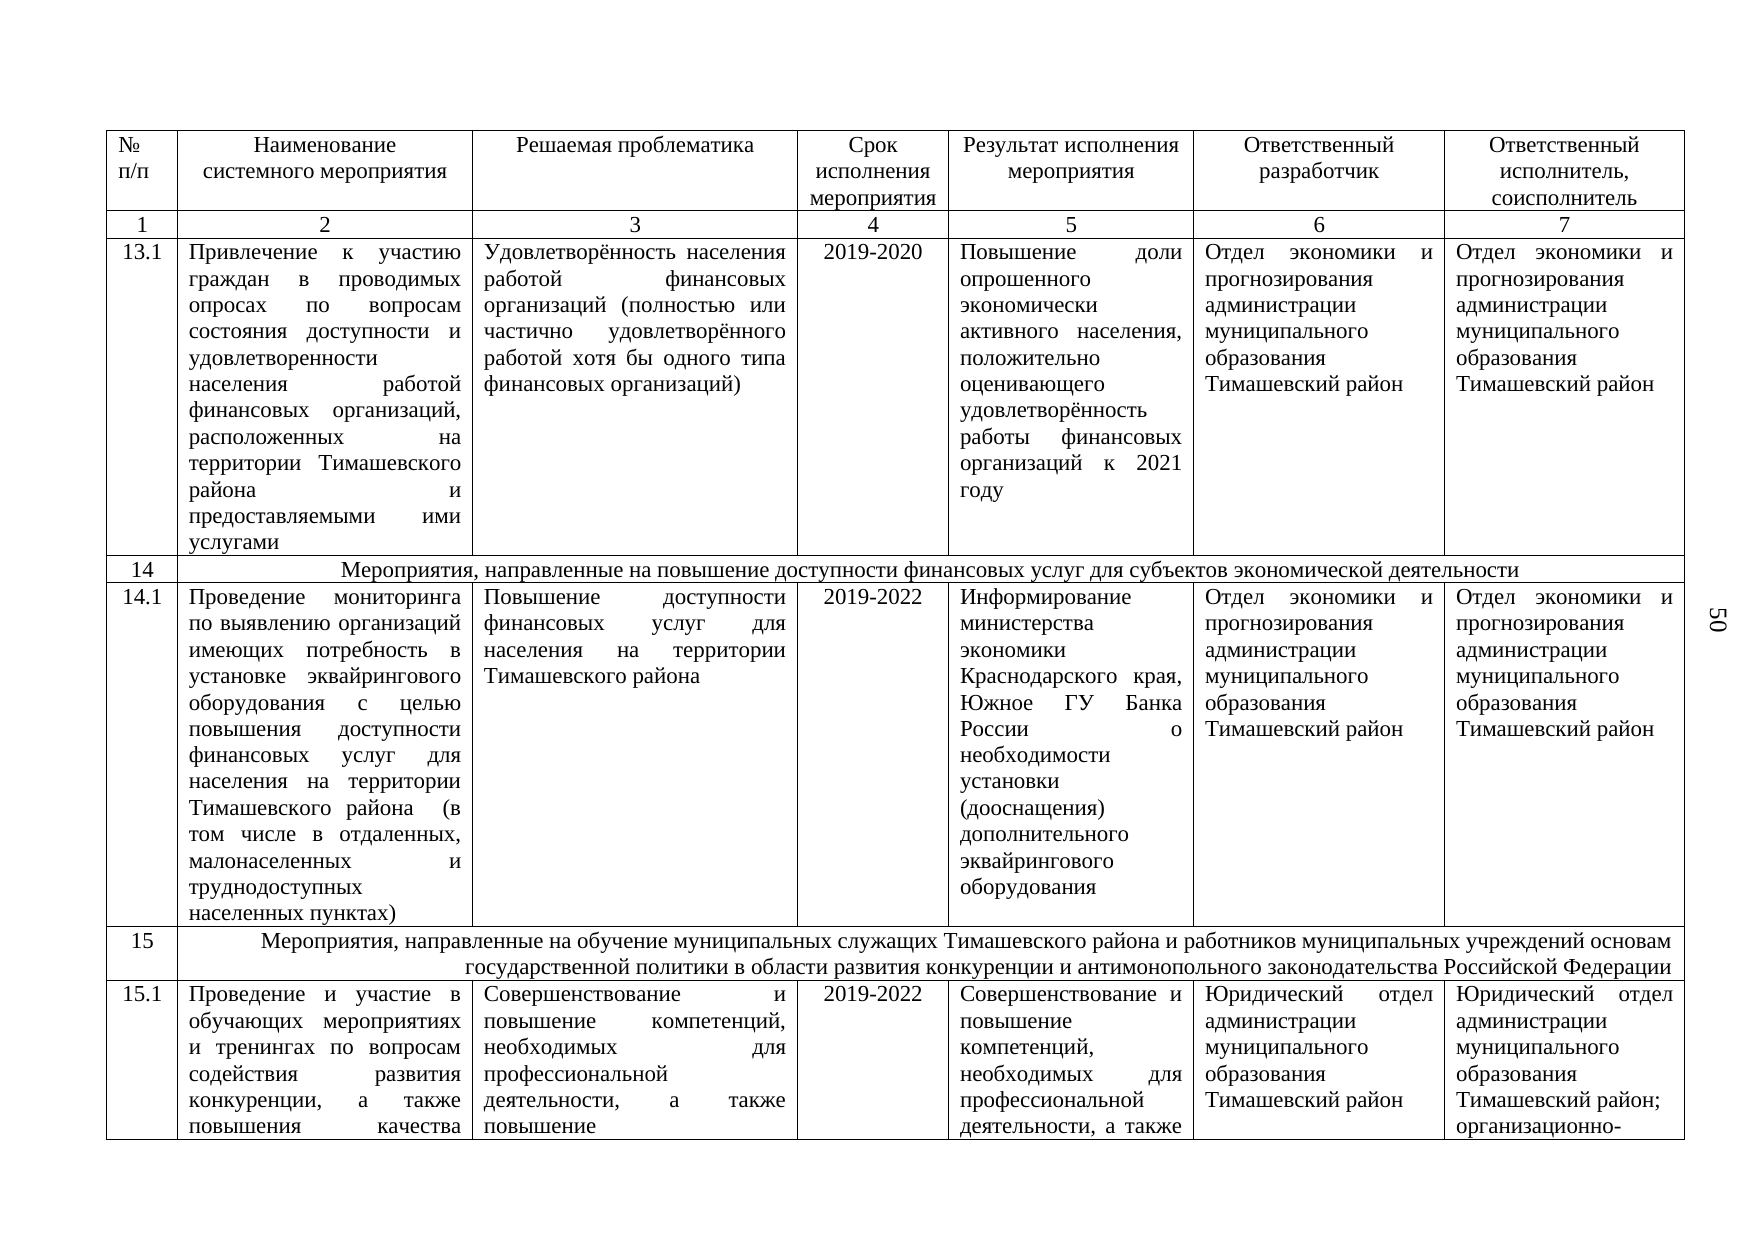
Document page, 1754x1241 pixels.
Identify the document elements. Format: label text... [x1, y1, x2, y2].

table_cell 7 [1445, 211, 1684, 237]
table_cell 2019-2020 [798, 239, 948, 555]
table_cell Повышение доли опрошенного экономически активного населения, положительно оценивающего удовлетворённость работы финансовых организаций к 2021 году [949, 239, 1193, 555]
table_cell Мероприятия, направленные на обучение муниципальных служащих Тимашевского района и работников муниципальных учреждений основам государственной политики в области развития конкуренции и антимонопольного законодательства Российской Федерации [178, 927, 1684, 979]
table_cell 2019-2022 [798, 981, 948, 1139]
table_cell 14 [107, 556, 177, 582]
table_cell Отдел экономики и прогнозирования администрации муниципального образования Тимашевский район [1445, 239, 1684, 555]
table_header Срок исполнения мероприятия [798, 131, 948, 210]
table_cell Отдел экономики и прогнозирования администрации муниципального образования Тимашевский район [1194, 239, 1444, 555]
table_header Ответственный разработчик [1194, 131, 1444, 210]
table_cell 15 [107, 927, 177, 979]
table_cell 4 [798, 211, 948, 237]
table_cell 2019-2022 [798, 583, 948, 926]
table_cell Привлечение к участию граждан в проводимых опросах по вопросам состояния доступности и удовлетворенности населения работой финансовых организаций, расположенных на территории Тимашевского района и предоставляемыми ими услугами [178, 239, 472, 555]
table_cell Информирование министерства экономики Краснодарского края, Южное ГУ Банка России о необходимости установки (дооснащения) дополнительного эквайрингового оборудования [949, 583, 1193, 926]
table_header Ответственный исполнитель, соисполнитель [1445, 131, 1684, 210]
table_header Наименование системного мероприятия [178, 131, 472, 210]
table_header Решаемая проблематика [473, 131, 797, 210]
table_cell Удовлетворённость населения работой финансовых организаций (полностью или частично удовлетворённого работой хотя бы одного типа финансовых организаций) [473, 239, 797, 555]
table_cell Юридический отдел администрации муниципального образования Тимашевский район [1194, 981, 1444, 1139]
table_cell 3 [473, 211, 797, 237]
table_cell 15.1 [107, 981, 177, 1139]
table_cell 5 [949, 211, 1193, 237]
table_header Результат исполнения мероприятия [949, 131, 1193, 210]
table_cell Отдел экономики и прогнозирования администрации муниципального образования Тимашевский район [1194, 583, 1444, 926]
table_cell 13.1 [107, 239, 177, 555]
table_cell 14.1 [107, 583, 177, 926]
table_cell Проведение мониторинга по выявлению организаций имеющих потребность в установке эквайрингового оборудования с целью повышения доступности финансовых услуг для населения на территории Тимашевского района (в том числе в отдаленных, малонаселенных и труднодоступных населенных пунктах) [178, 583, 472, 926]
table_cell Повышение доступности финансовых услуг для населения на территории Тимашевского района [473, 583, 797, 926]
table_header № п/п [107, 131, 177, 210]
table_cell 1 [107, 211, 177, 237]
table_cell 2 [178, 211, 472, 237]
table_cell 6 [1194, 211, 1444, 237]
table_cell Отдел экономики и прогнозирования администрации муниципального образования Тимашевский район [1445, 583, 1684, 926]
table_cell Мероприятия, направленные на повышение доступности финансовых услуг для субъектов экономической деятельности [178, 556, 1684, 582]
